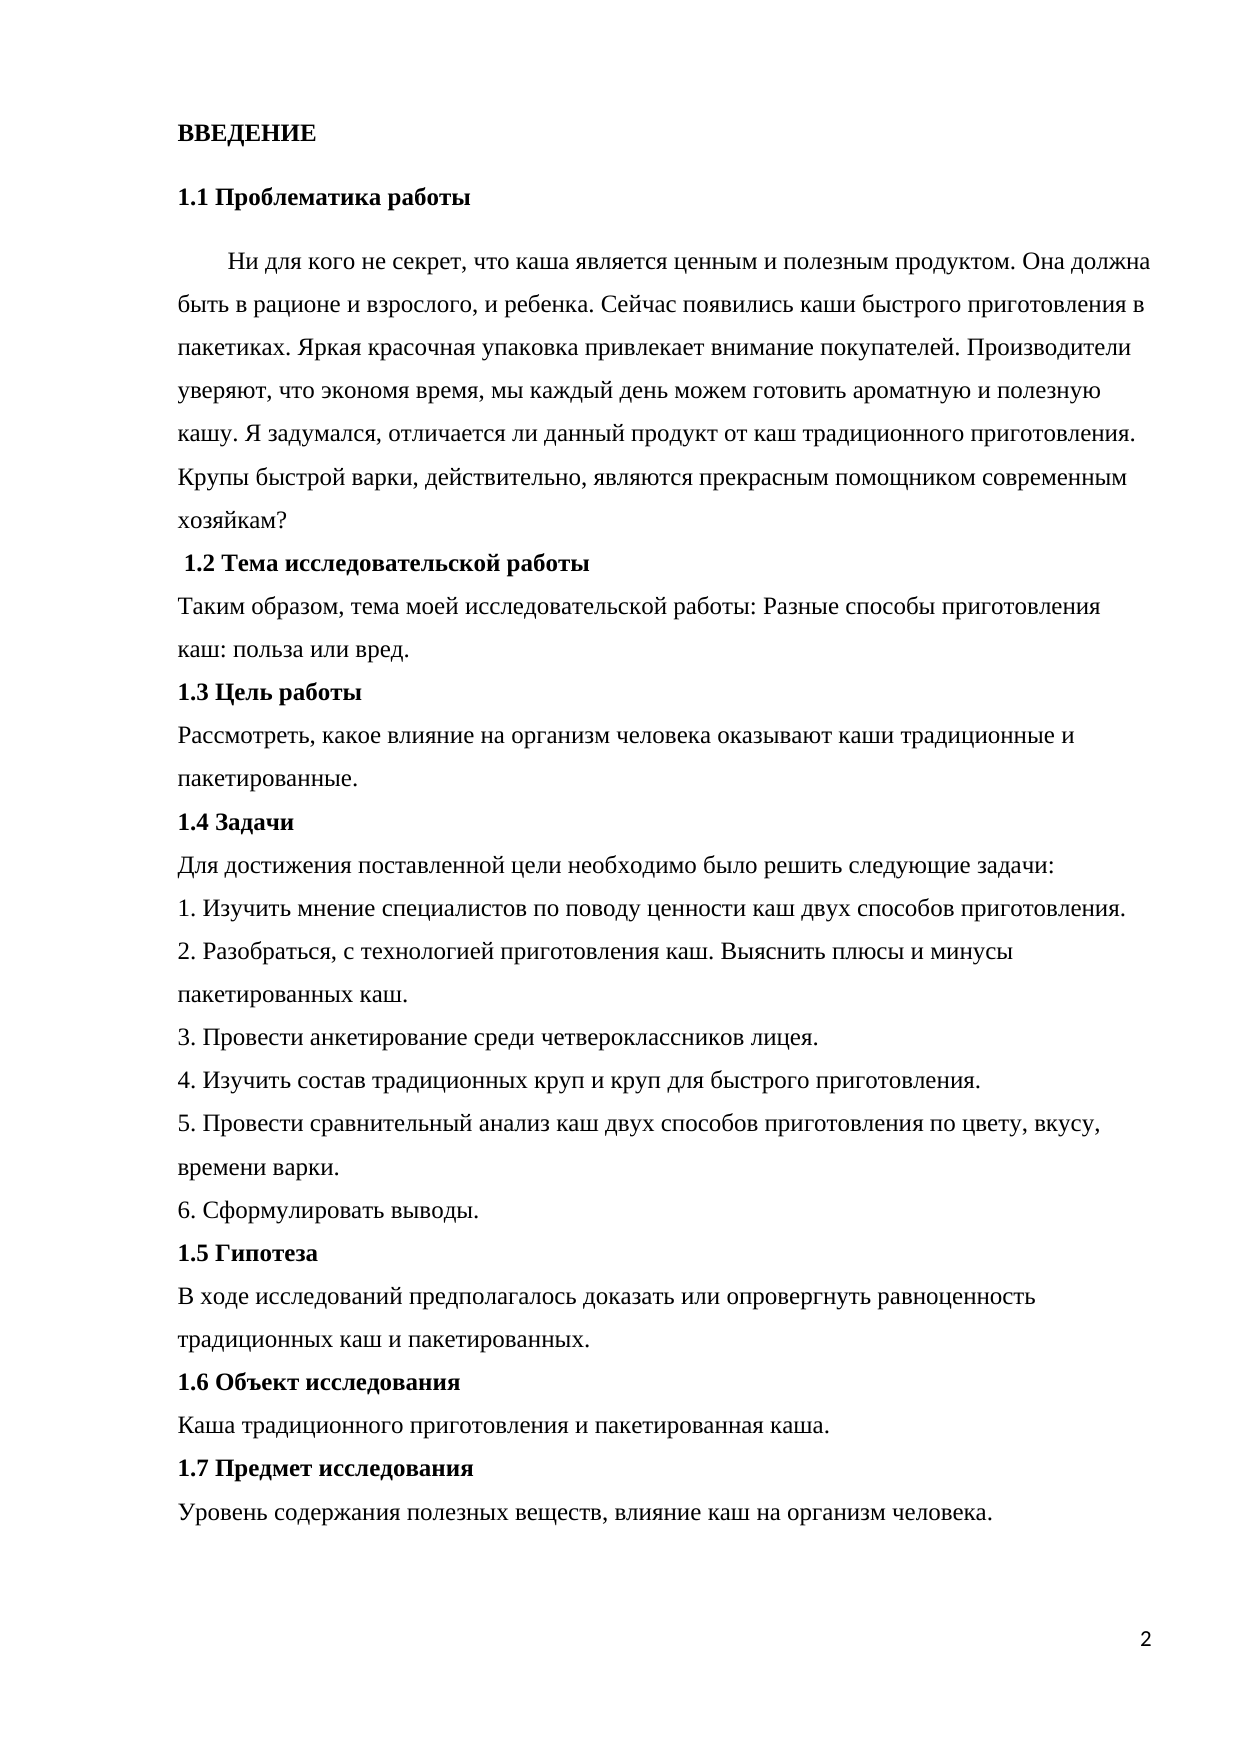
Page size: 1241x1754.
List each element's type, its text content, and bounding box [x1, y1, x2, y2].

text Ни для кого не секрет, что каша является ценным и полезным продуктом. Она должна быть в рационе и взрослого, и ребенка. Сейчас появились каши быстрого приготовления в пакетиках. Яркая красочная упаковка привлекает внимание покупателей. Производители уверяют, что экономя время, мы каждый день можем готовить ароматную и полезную кашу. Я задумался, отличается ли данный продукт от каш традиционного приготовления. Крупы быстрой варки, действительно, являются прекрасным помощником современным хозяйкам? 1.2 Тема исследовательской работы Таким образом, тема моей исследовательской работы: Разные способы приготовления каш: польза или вред. 1.3 Цель работы Рассмотреть, какое влияние на организм человека оказывают каши традиционные и пакетированные. 1.4 Задачи Для достижения поставленной цели необходимо было решить следующие задачи: 1. Изучить мнение специалистов по поводу ценности каш двух способов приготовления. 2. Разобраться, с технологией приготовления каш. Выяснить плюсы и минусы пакетированных каш. 3. Провести анкетирование среди четвероклассников лицея. 4. Изучить состав традиционных круп и круп для быстрого приготовления. 5. Провести сравнительный анализ каш двух способов приготовления по цвету, вкусу, времени варки. 6. Сформулировать выводы. 1.5 Гипотеза В ходе исследований предполагалось доказать или опровергнуть равноценность традиционных каш и пакетированных. 1.6 Объект исследования Каша традиционного приготовления и пакетированная каша. 1.7 Предмет исследования Уровень содержания полезных веществ, влияние каш на организм человека. [177, 246, 1152, 1525]
text 1.1 Проблематика работы [177, 182, 1152, 211]
text ВВЕДЕНИЕ [177, 118, 1152, 147]
